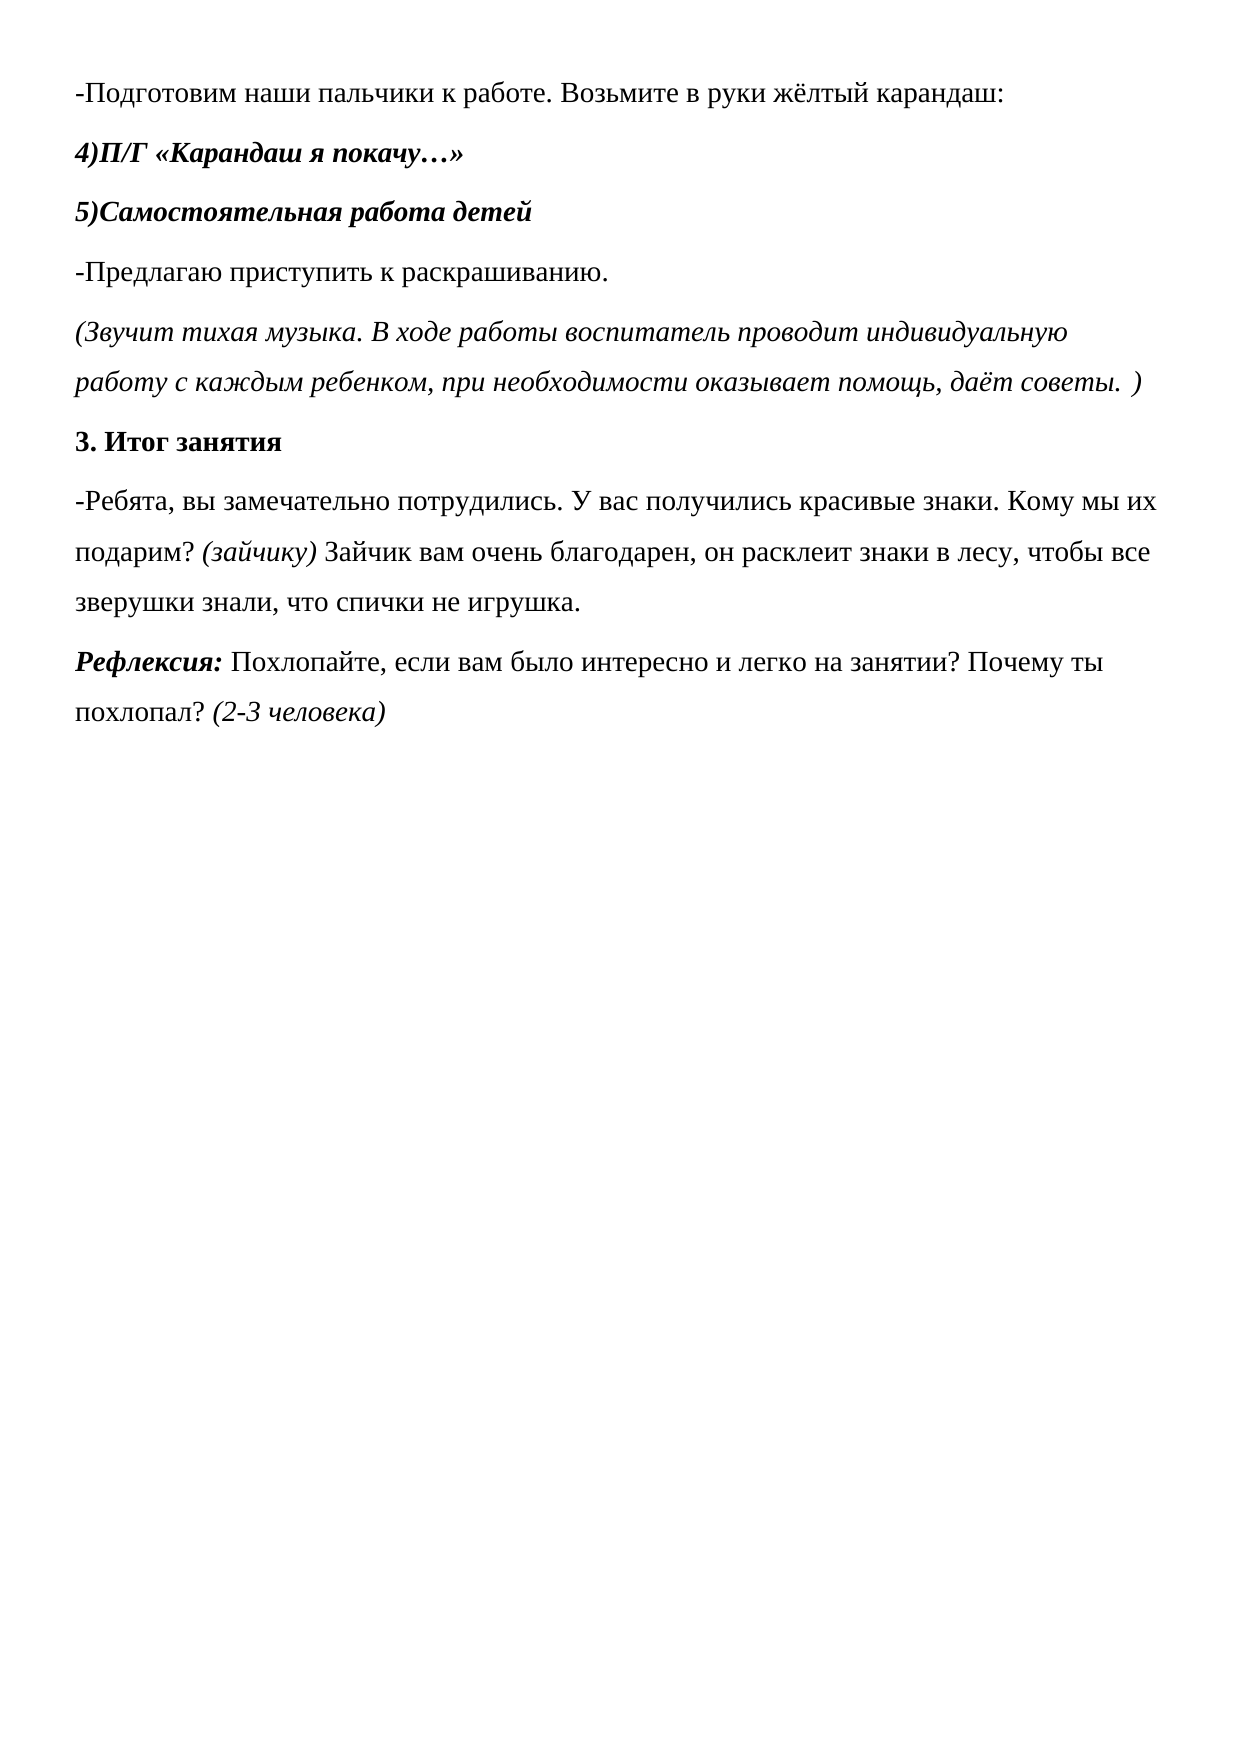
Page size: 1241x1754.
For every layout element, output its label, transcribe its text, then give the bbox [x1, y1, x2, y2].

text (Звучит тихая музыка. В ходе работы воспитатель проводит индивидуальную работу с каждым ребенком, при необходимости оказывает помощь, даёт советы. ) [75, 314, 1165, 398]
text -Ребята, вы замечательно потрудились. У вас получились красивые знаки. Кому мы их подарим? (зайчику) Зайчик вам очень благодарен, он расклеит знаки в лесу, чтобы все зверушки знали, что спички не игрушка. [75, 483, 1165, 618]
text 4)П/Г «Карандаш я покачу…» [75, 135, 1165, 168]
text 3. Итог занятия [75, 424, 1165, 457]
text -Подготовим наши пальчики к работе. Возьмите в руки жёлтый карандаш: [75, 75, 1165, 108]
text -Предлагаю приступить к раскрашиванию. [75, 254, 1165, 288]
text 5)Самостоятельная работа детей [75, 194, 1165, 228]
text Рефлексия: Похлопайте, если вам было интересно и легко на занятии? Почему ты похлопал? (2-3 человека) [75, 644, 1165, 728]
